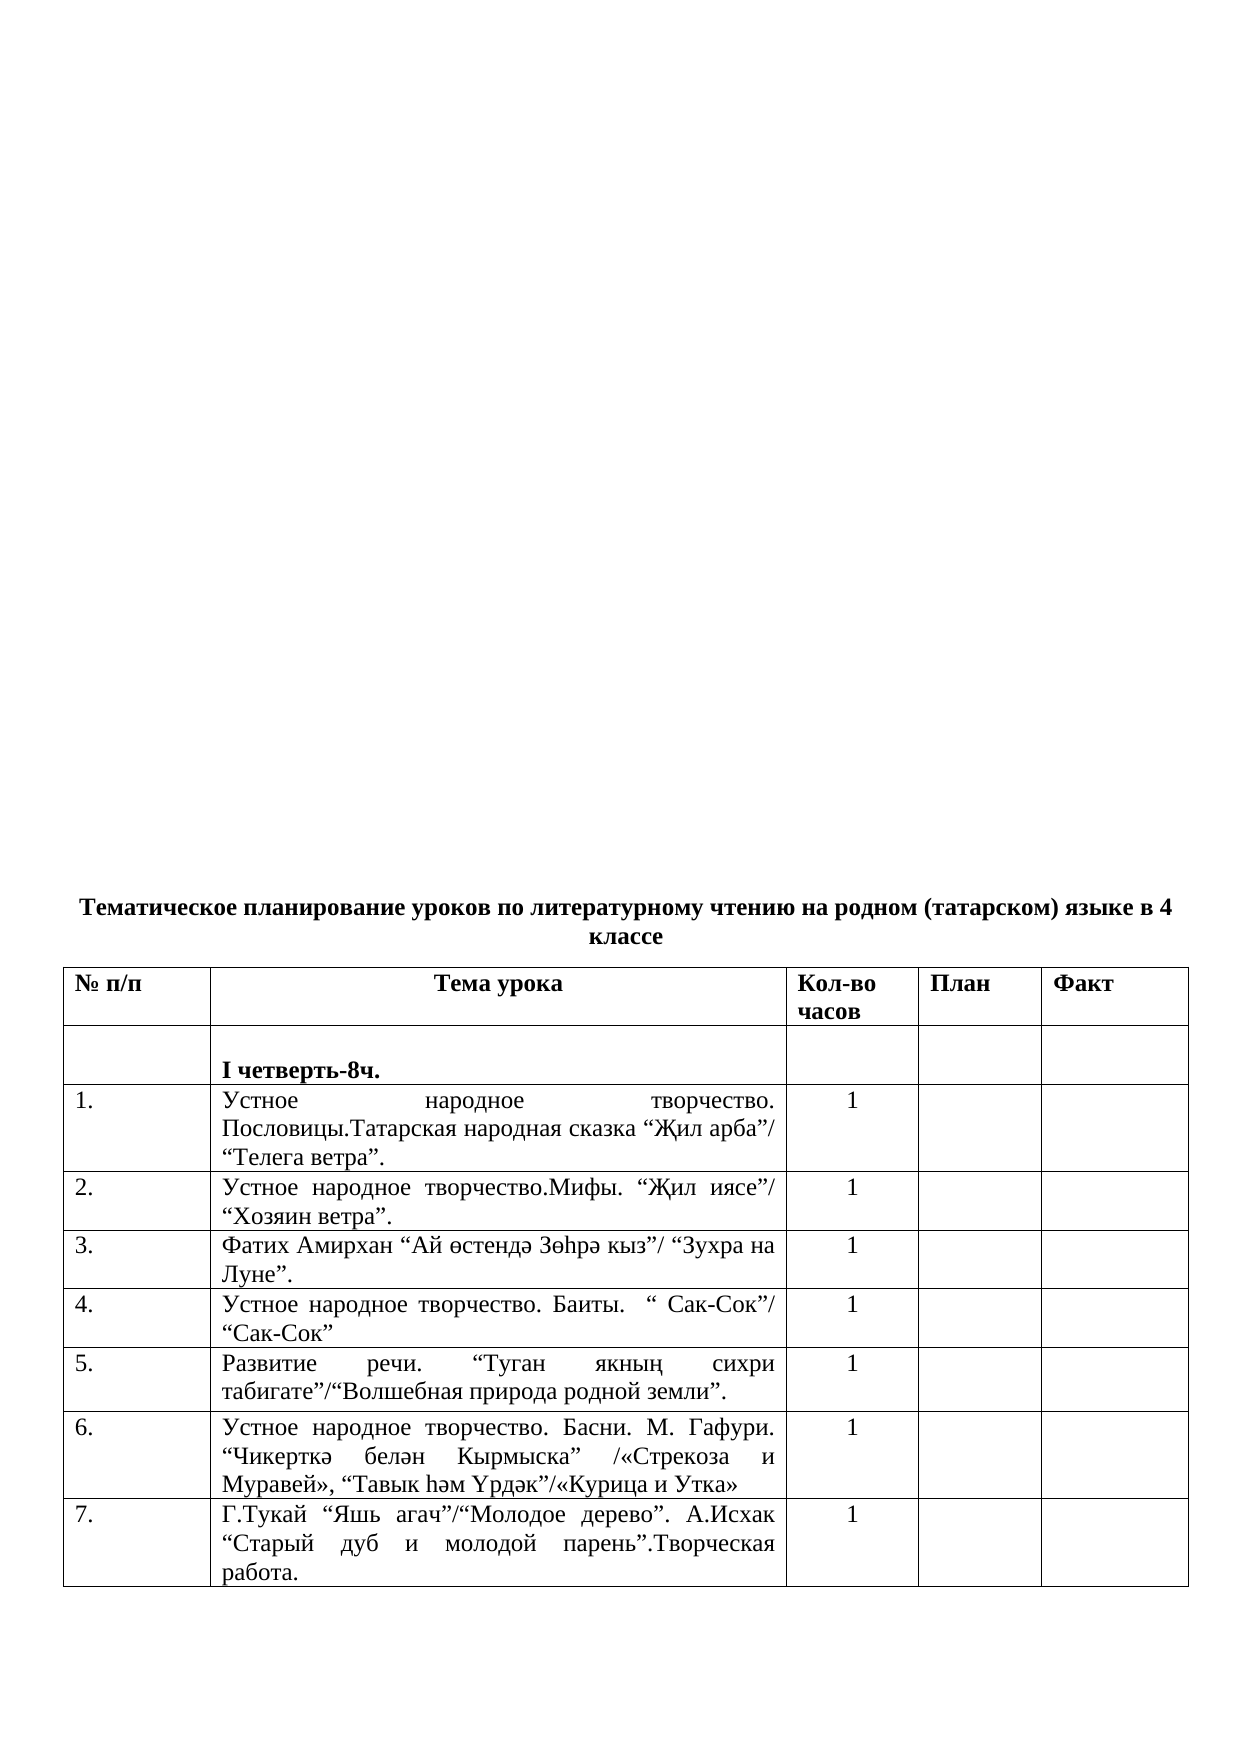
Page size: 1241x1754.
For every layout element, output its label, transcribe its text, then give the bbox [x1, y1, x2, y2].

table_cell Развитие речи. “Туган якның сихри табигате”/“Волшебная природа родной земли”. [211, 1348, 786, 1411]
table_cell Г.Тукай “Яшь агач”/“Молодое дерево”. А.Исхак “Старый дуб и молодой парень”.Творческая работа. [211, 1499, 786, 1586]
table_cell [787, 1026, 918, 1084]
table_cell 1 [787, 1412, 918, 1498]
table_cell [1042, 1172, 1188, 1229]
table_cell 6. [64, 1412, 210, 1498]
table_cell [919, 1348, 1041, 1411]
table_cell Устное народное творчество. Пословицы.Татарская народная сказка “Җил арба”/ “Телега ветра”. [211, 1085, 786, 1171]
table_cell 1 [787, 1289, 918, 1347]
table_cell [1042, 1026, 1188, 1084]
table_cell [919, 1499, 1041, 1586]
table_cell Устное народное творчество. Баиты. “ Сак-Сок”/ “Сак-Сок” [211, 1289, 786, 1347]
table_header Факт [1042, 968, 1188, 1025]
table_cell [919, 1085, 1041, 1171]
table_cell [919, 1172, 1041, 1229]
table_cell 4. [64, 1289, 210, 1347]
text Тематическое планирование уроков по литературному чтению на родном (татарском) языке в 4 классе [69, 892, 1182, 950]
table_cell [919, 1026, 1041, 1084]
table_cell [1042, 1499, 1188, 1586]
table_cell 2. [64, 1172, 210, 1229]
table_cell [1042, 1412, 1188, 1498]
table_cell [919, 1412, 1041, 1498]
table_cell 1 [787, 1172, 918, 1229]
table_cell Устное народное творчество.Мифы. “Җил иясе”/ “Хозяин ветра”. [211, 1172, 786, 1229]
table_header Кол-во часов [787, 968, 918, 1025]
table_cell 1. [64, 1085, 210, 1171]
table_cell 1 [787, 1085, 918, 1171]
table_cell [1042, 1085, 1188, 1171]
table_cell 3. [64, 1231, 210, 1288]
table_cell 5. [64, 1348, 210, 1411]
table_cell 7. [64, 1499, 210, 1586]
table_cell [1042, 1348, 1188, 1411]
table_cell [919, 1231, 1041, 1288]
table_header № п/п [64, 968, 210, 1025]
table_cell [1042, 1289, 1188, 1347]
table_cell 1 [787, 1348, 918, 1411]
table_cell [919, 1289, 1041, 1347]
table_header Тема урока [211, 968, 786, 1025]
table_cell [64, 1026, 210, 1084]
table_cell 1 [787, 1499, 918, 1586]
table_cell [1042, 1231, 1188, 1288]
table_cell I четверть-8ч. [211, 1026, 786, 1084]
table_header План [919, 968, 1041, 1025]
table_cell 1 [787, 1231, 918, 1288]
table_cell Устное народное творчество. Басни. М. Гафури. “Чикерткә белән Кырмыска” /«Стрекоза и Муравей», “Тавык һәм Үрдәк”/«Курица и Утка» [211, 1412, 786, 1498]
table_cell Фатих Амирхан “Ай өстендә Зөһрә кыз”/ “Зухра на Луне”. [211, 1231, 786, 1288]
